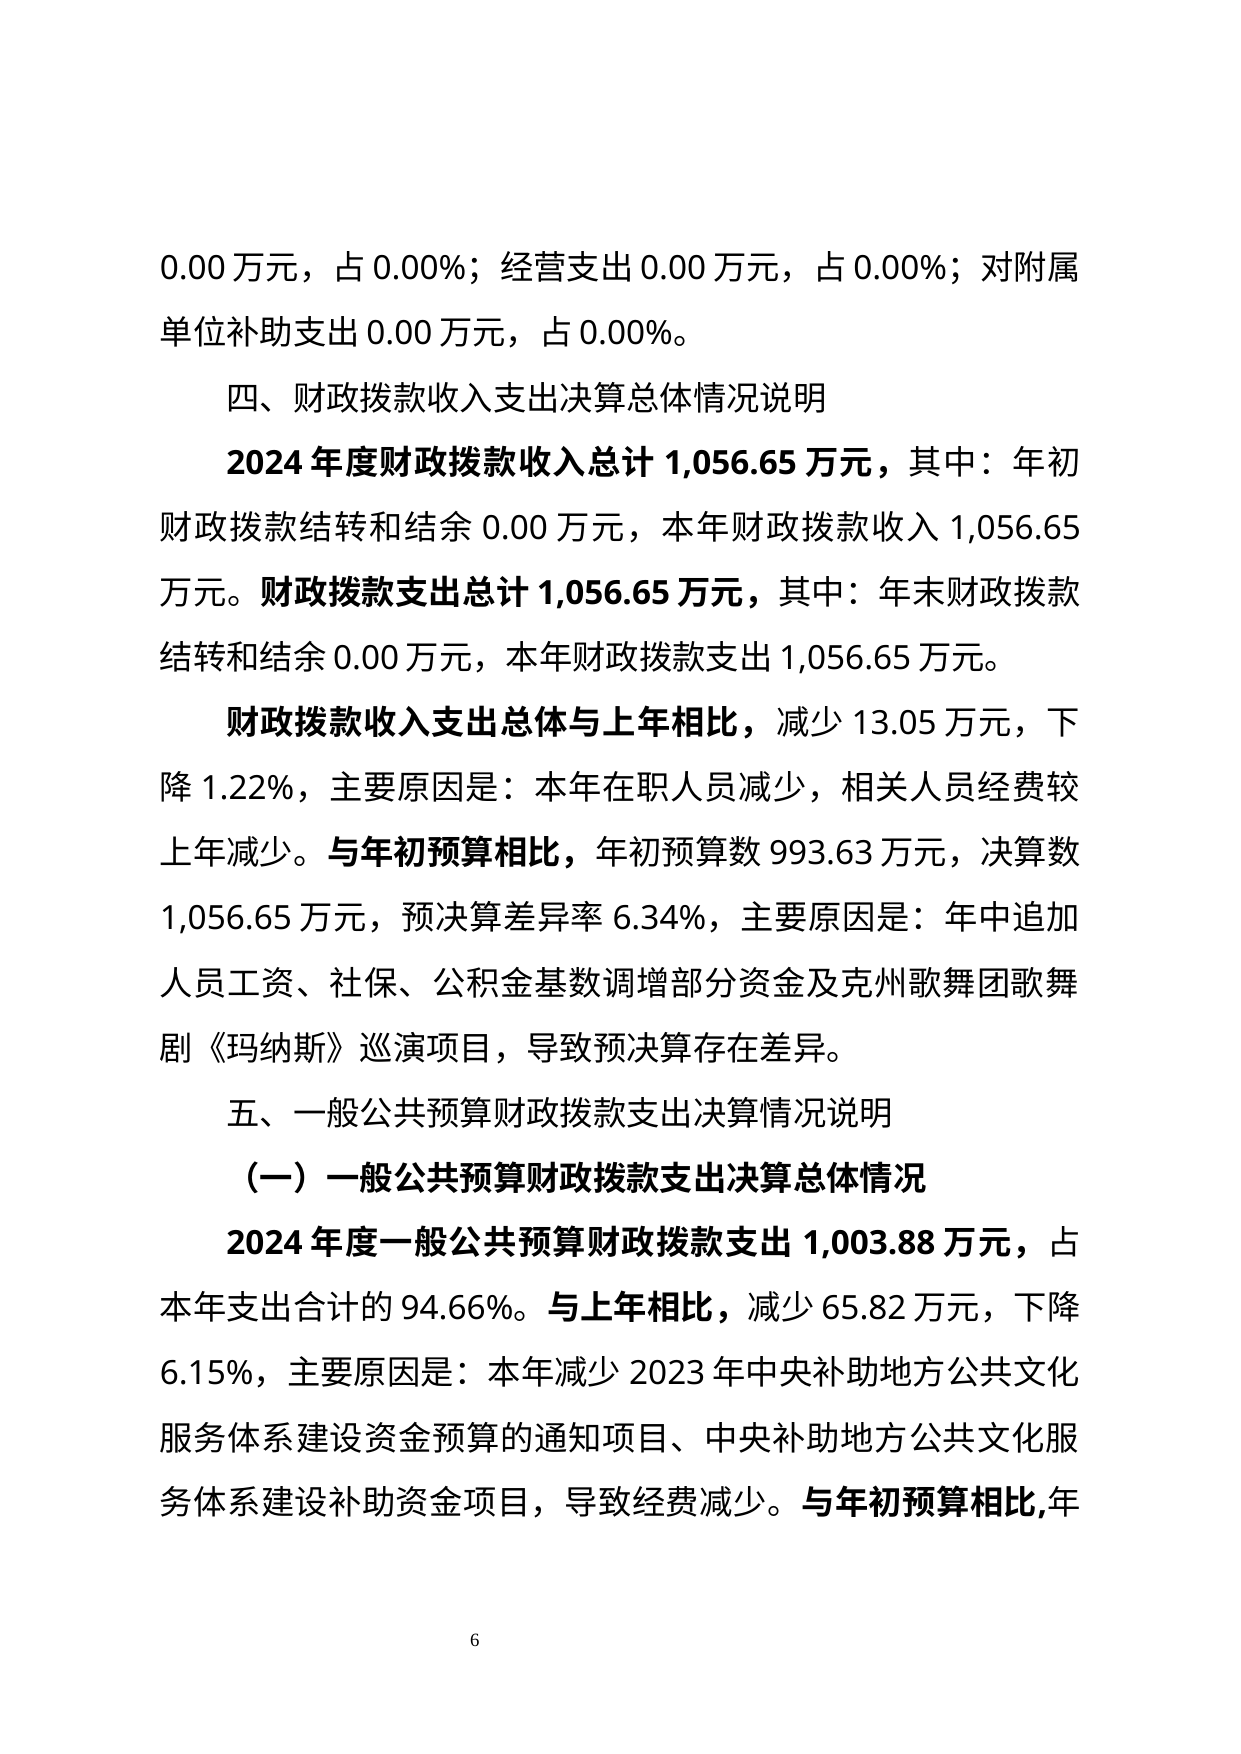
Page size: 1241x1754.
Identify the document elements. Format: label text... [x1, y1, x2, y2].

text 四、财政拨款收入支出决算总体情况说明 [159, 363, 1081, 428]
text 五、一般公共预算财政拨款支出决算情况说明 [159, 1078, 1081, 1143]
text 财政拨款收入支出总体与上年相比，减少13.05万元，下降1.22%，主要原因是：本年在职人员减少，相关人员经费较上年减少。与年初预算相比，年初预算数993.63万元，决算数1,056.65万元，预决算差异率6.34%，主要原因是：年中追加人员工资、社保、公积金基数调增部分资金及克州歌舞团歌舞剧《玛纳斯》巡演项目，导致预决算存在差异。 [159, 688, 1081, 1078]
text 2024年度财政拨款收入总计1,056.65万元，其中：年初财政拨款结转和结余0.00万元，本年财政拨款收入1,056.65万元。财政拨款支出总计1,056.65万元，其中：年末财政拨款结转和结余0.00万元，本年财政拨款支出1,056.65万元。 [159, 428, 1081, 688]
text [159, 1208, 1081, 1533]
text （一）一般公共预算财政拨款支出决算总体情况 [159, 1143, 1081, 1208]
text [159, 233, 1081, 363]
